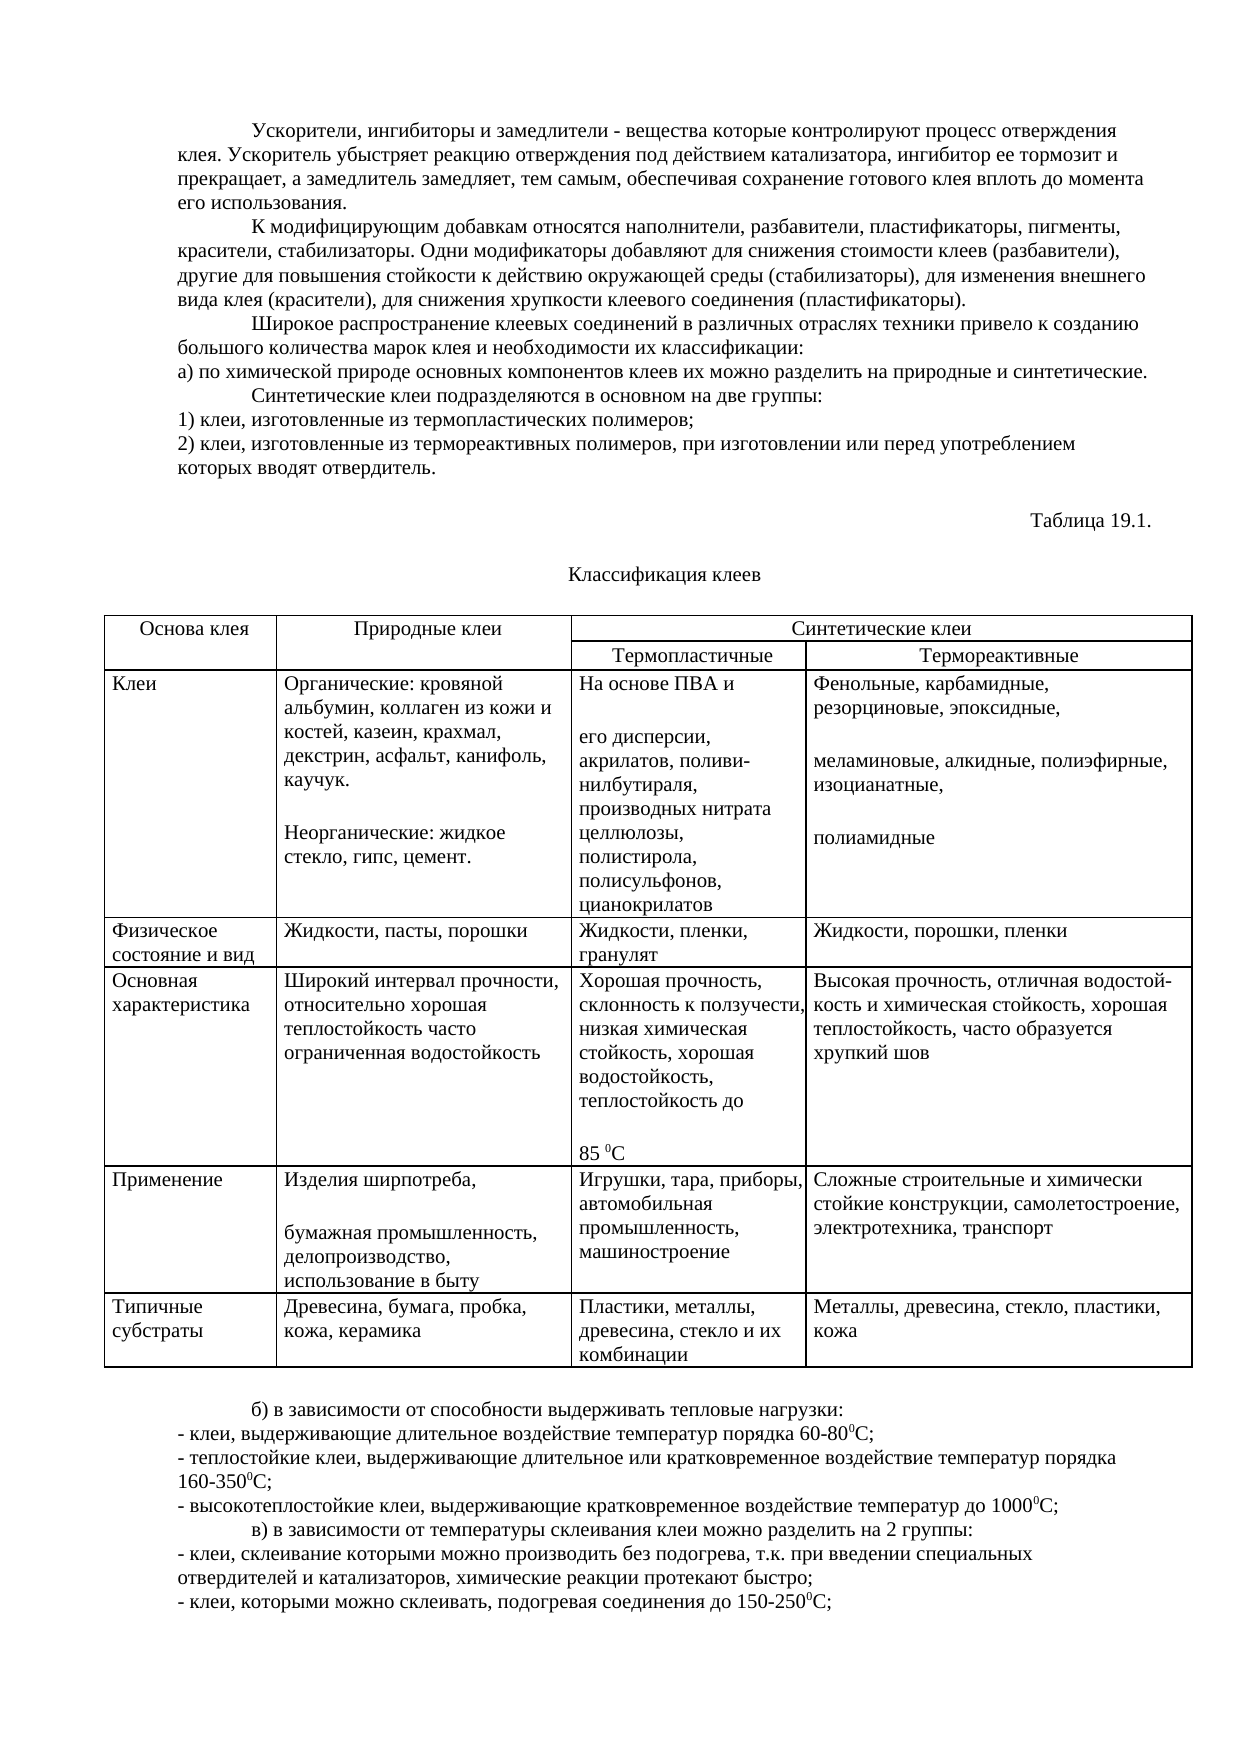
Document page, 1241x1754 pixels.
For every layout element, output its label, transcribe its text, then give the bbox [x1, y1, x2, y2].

table_cell Хорошая прочность, склонность к ползучести, низкая химическая стойкость, хорошая водостойкость, теплостойкость до 85 0С [572, 968, 805, 1165]
table_cell Игрушки, тара, приборы, автомобильная промышленность, машиностроение [572, 1167, 805, 1292]
table_cell Жидкости, порошки, пленки [807, 918, 1191, 966]
table_cell Клеи [105, 671, 276, 916]
table_cell Применение [105, 1167, 276, 1292]
table_header Синтетические клеи [572, 616, 1191, 640]
table_header Основа клея [105, 616, 276, 669]
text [177, 1397, 1152, 1613]
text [177, 118, 1152, 479]
table_cell На основе ПВА и его дисперсии, акрилатов, поливи-нилбутираля, производных нитрата целлюлозы, полистирола, полисульфонов, цианокрилатов [572, 671, 805, 916]
table_cell Жидкости, пленки, гранулят [572, 918, 805, 966]
table_cell Термореактивные [807, 642, 1191, 669]
table_cell Термопластичные [572, 642, 805, 669]
table_cell Органические: кровяной альбумин, коллаген из кожи и костей, казеин, крахмал, декстрин, асфальт, канифоль, каучук. Неорганические: жидкое стекло, гипс, цемент. [277, 671, 571, 916]
table_cell Основная характеристика [105, 968, 276, 1165]
table_cell Широкий интервал прочности, относительно хорошая теплостойкость часто ограниченная водостойкость [277, 968, 571, 1165]
table_cell Жидкости, пасты, порошки [277, 918, 571, 966]
text Классификация клеев [177, 561, 1152, 586]
table_cell Изделия ширпотреба, бумажная промышленность, делопроизводство, использование в быту [277, 1167, 571, 1292]
table_header Природные клеи [277, 616, 571, 669]
table_cell Фенольные, карбамидные, резорциновые, эпоксидные, меламиновые, алкидные, полиэфирные, изоцианатные, полиамидные [807, 671, 1191, 916]
text Таблица 19.1. [177, 508, 1152, 532]
table_cell Древесина, бумага, пробка, кожа, керамика [277, 1294, 571, 1366]
table_cell Сложные строительные и химически стойкие конструкции, самолетостроение, электротехника, транспорт [807, 1167, 1191, 1292]
table_cell Пластики, металлы, древесина, стекло и их комбинации [572, 1294, 805, 1366]
table_cell Типичные субстраты [105, 1294, 276, 1366]
table_cell Физическое состояние и вид [105, 918, 276, 966]
table_cell Высокая прочность, отличная водостой-кость и химическая стойкость, хорошая теплостойкость, часто образуется хрупкий шов [807, 968, 1191, 1165]
table_cell Металлы, древесина, стекло, пластики, кожа [807, 1294, 1191, 1366]
